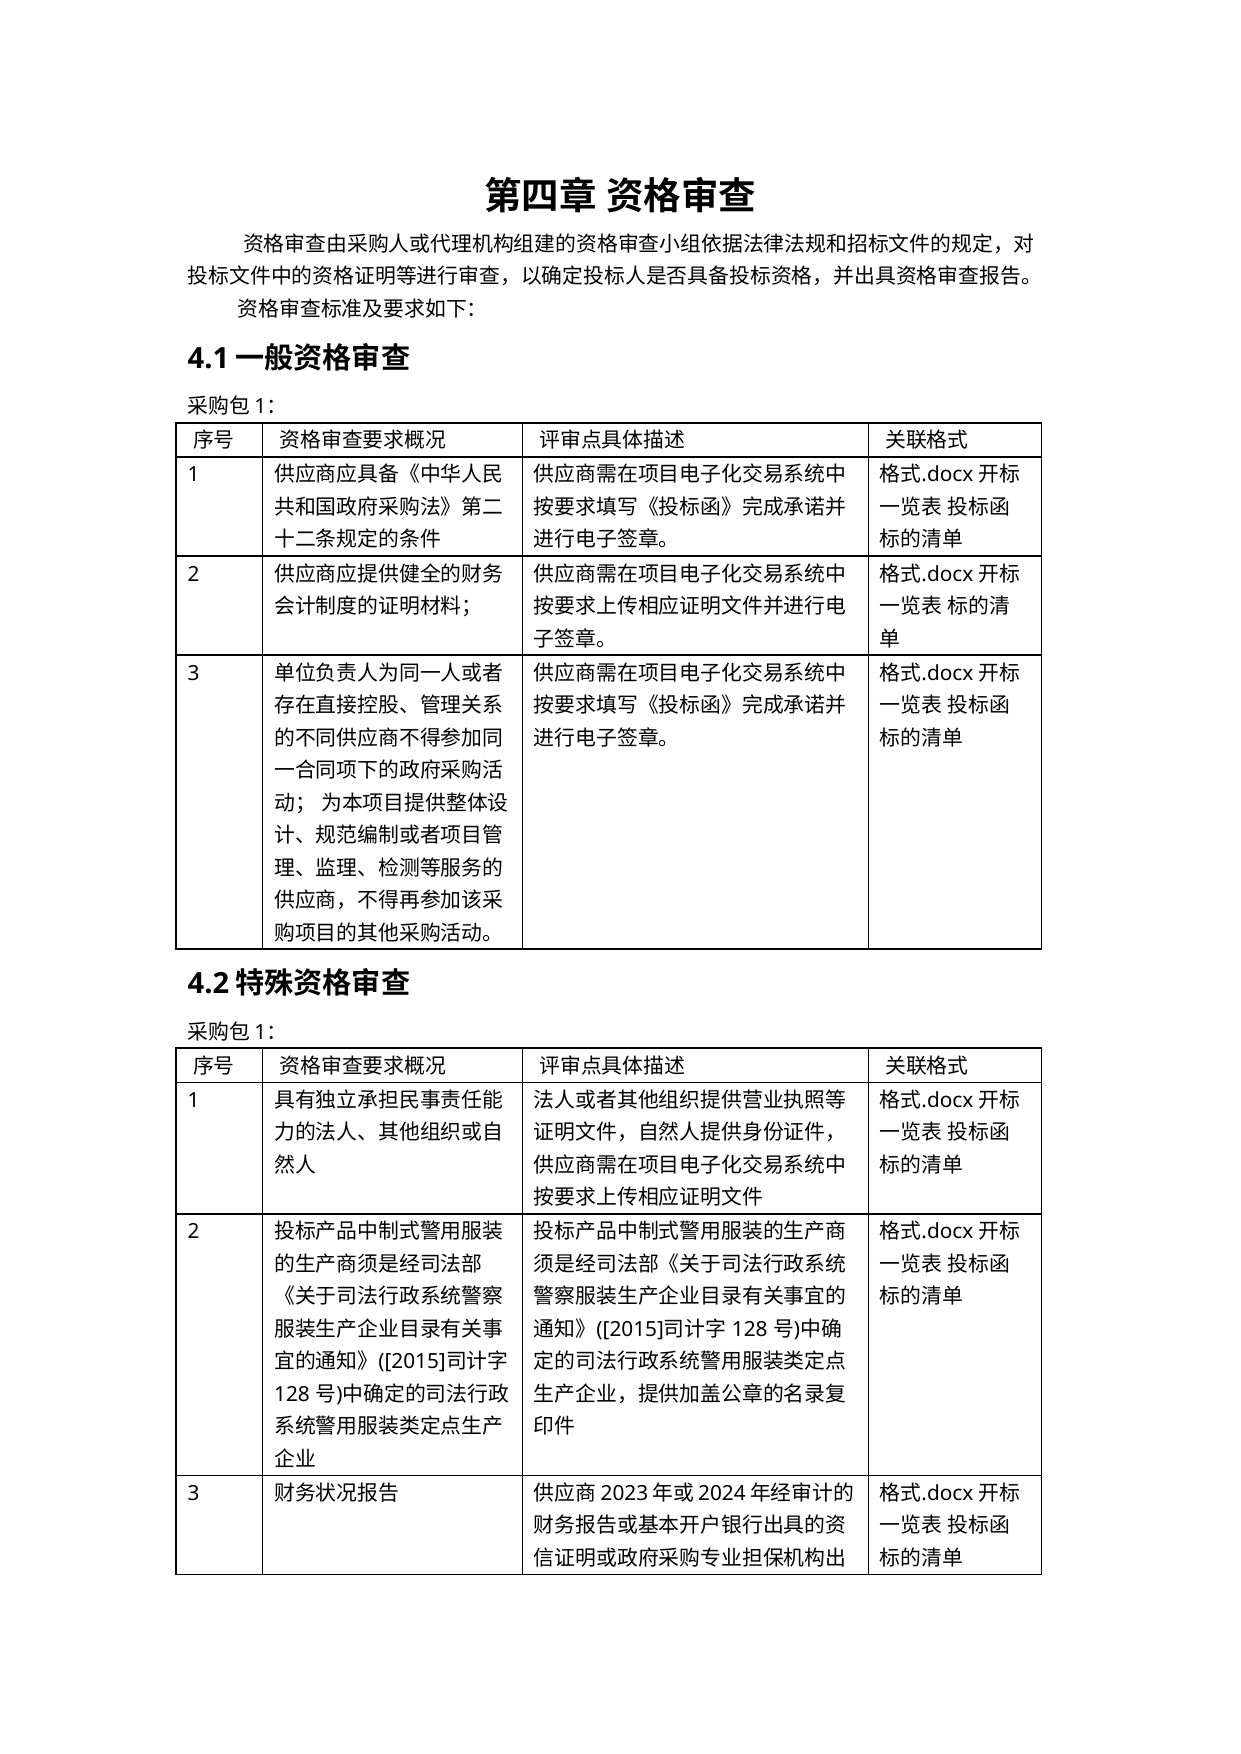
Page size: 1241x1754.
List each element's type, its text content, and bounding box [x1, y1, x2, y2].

text 采购包1： [187, 389, 1053, 422]
text 资格审查标准及要求如下： [187, 292, 1053, 324]
table_cell 格式.docx 开标一览表 投标函 标的清单 [869, 656, 1041, 948]
table_cell 格式.docx 开标一览表 标的清单 [869, 557, 1041, 654]
table_cell 2 [177, 1215, 262, 1474]
table_cell 格式.docx 开标一览表 投标函 标的清单 [869, 1215, 1041, 1474]
table_cell 财务状况报告 [263, 1476, 522, 1573]
table_cell 格式.docx 开标一览表 投标函 标的清单 [869, 458, 1041, 555]
table_cell 单位负责人为同一人或者存在直接控股、管理关系的不同供应商不得参加同一合同项下的政府采购活动； 为本项目提供整体设计、规范编制或者项目管理、监理、检测等服务的供应商，不得再参加该采购项目的其他采购活动。 [263, 656, 522, 948]
table_cell 2 [177, 557, 262, 654]
text 4.1一般资格审查 [187, 324, 1053, 389]
table_cell 投标产品中制式警用服装的生产商须是经司法部《关于司法行政系统警察服装生产企业目录有关事宜的通知》([2015]司计字 128 号)中确定的司法行政系统警用服装类定点生产企业，提供加盖公章的名录复印件 [523, 1215, 868, 1474]
table_cell 供应商需在项目电子化交易系统中按要求填写《投标函》完成承诺并进行电子签章。 [523, 458, 868, 555]
text 4.2特殊资格审查 [187, 950, 1053, 1015]
table_cell 具有独立承担民事责任能力的法人、其他组织或自然人 [263, 1083, 522, 1213]
text 资格审查由采购人或代理机构组建的资格审查小组依据法律法规和招标文件的规定，对投标文件中的资格证明等进行审查，以确定投标人是否具备投标资格，并出具资格审查报告。 [187, 227, 1053, 292]
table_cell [869, 1476, 1041, 1573]
table_header 序号 [177, 424, 262, 456]
text 第四章 资格审查 [187, 162, 1053, 227]
table_cell 3 [177, 656, 262, 948]
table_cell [523, 1476, 868, 1573]
table_header 资格审查要求概况 [263, 1049, 522, 1081]
table_header 关联格式 [869, 424, 1041, 456]
table_header 序号 [177, 1049, 262, 1081]
table_cell 1 [177, 1083, 262, 1213]
table_cell 供应商应具备《中华人民共和国政府采购法》第二十二条规定的条件 [263, 458, 522, 555]
table_cell 1 [177, 458, 262, 555]
table_cell 供应商需在项目电子化交易系统中按要求上传相应证明文件并进行电子签章。 [523, 557, 868, 654]
text 采购包1： [187, 1015, 1053, 1047]
table_header 评审点具体描述 [523, 1049, 868, 1081]
table_header 资格审查要求概况 [263, 424, 522, 456]
table_header 关联格式 [869, 1049, 1041, 1081]
table_cell 供应商应提供健全的财务会计制度的证明材料； [263, 557, 522, 654]
table_cell 3 [177, 1476, 262, 1573]
table_header 评审点具体描述 [523, 424, 868, 456]
table_cell 格式.docx 开标一览表 投标函 标的清单 [869, 1083, 1041, 1213]
table_cell 供应商需在项目电子化交易系统中按要求填写《投标函》完成承诺并进行电子签章。 [523, 656, 868, 948]
table_cell 投标产品中制式警用服装的生产商须是经司法部《关于司法行政系统警察服装生产企业目录有关事宜的通知》([2015]司计字 128 号)中确定的司法行政系统警用服装类定点生产企业 [263, 1215, 522, 1474]
table_cell 法人或者其他组织提供营业执照等证明文件，自然人提供身份证件，供应商需在项目电子化交易系统中按要求上传相应证明文件 [523, 1083, 868, 1213]
